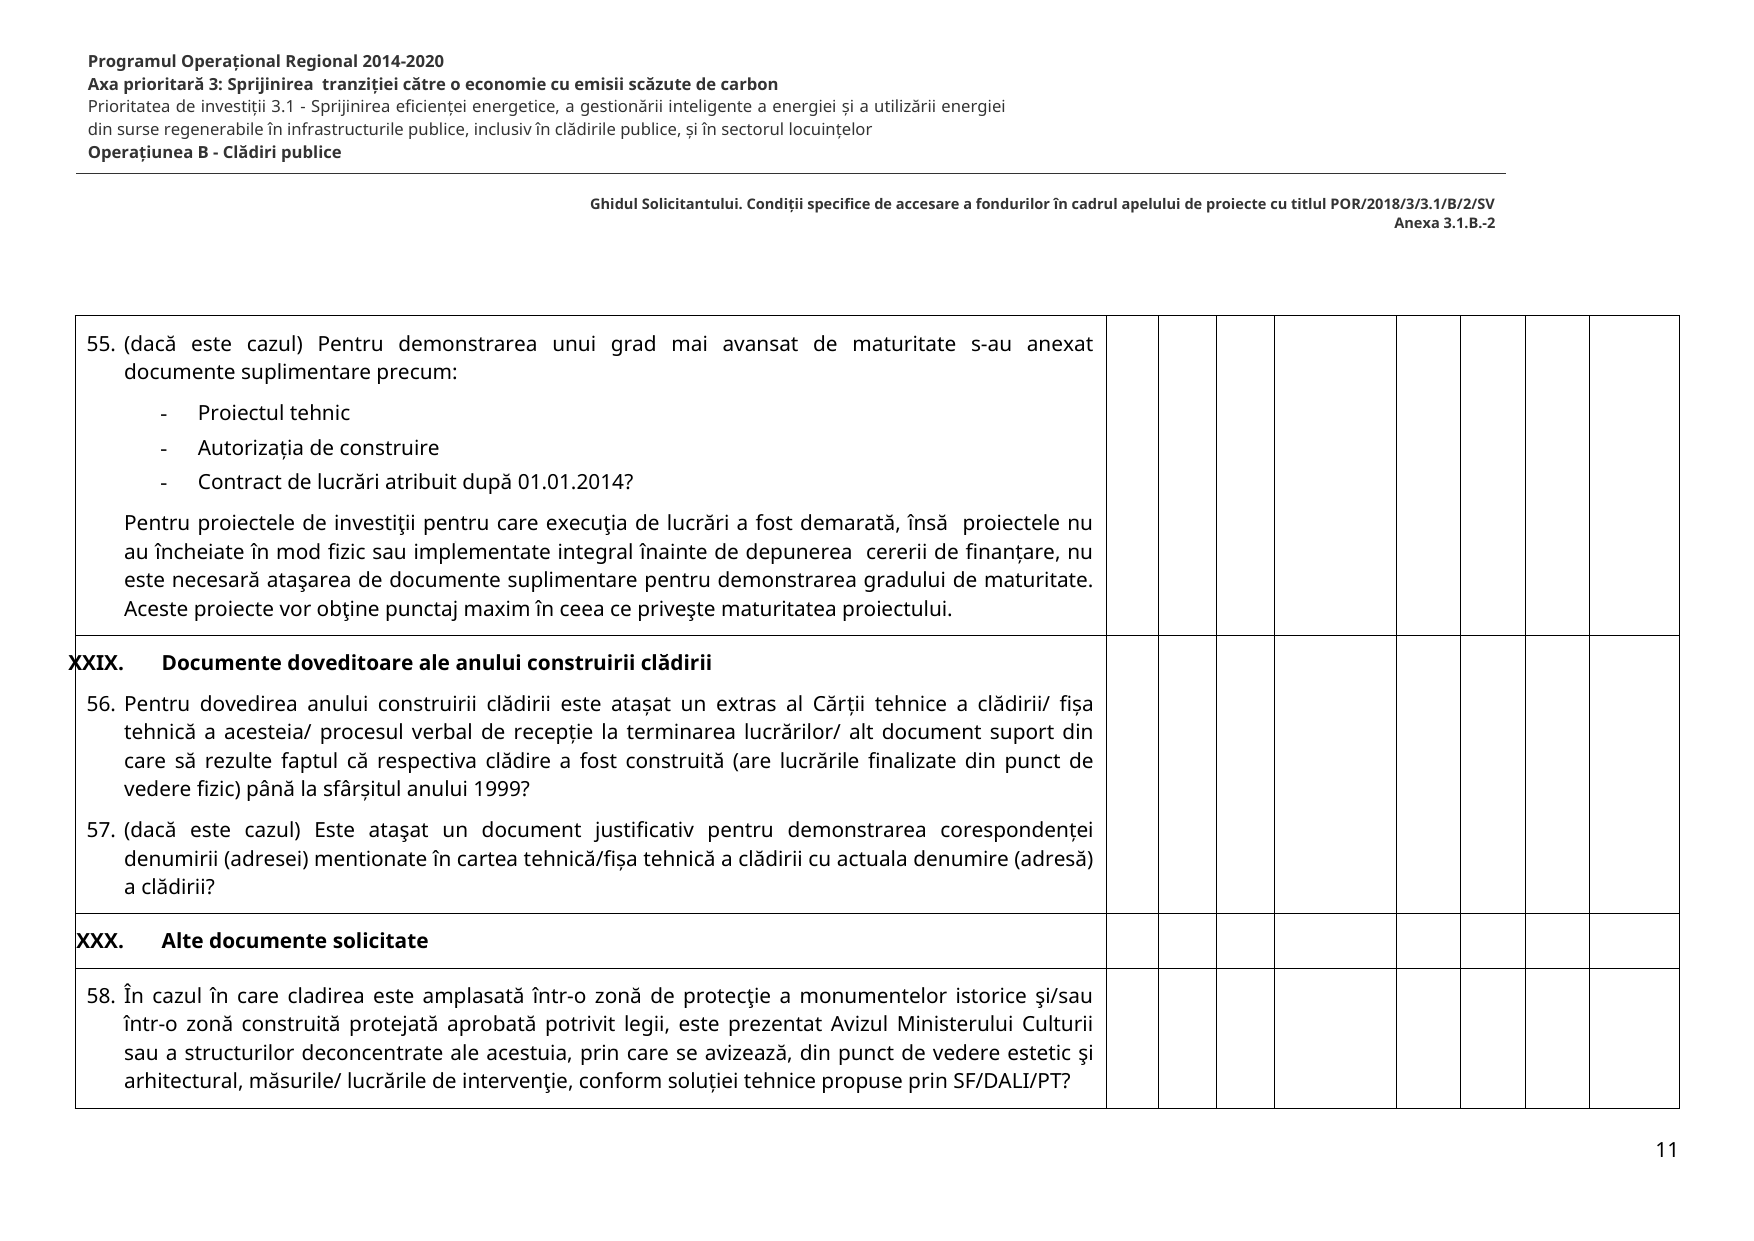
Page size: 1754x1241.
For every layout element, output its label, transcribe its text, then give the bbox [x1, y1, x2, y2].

table_cell [1461, 969, 1525, 1107]
table_cell [1159, 316, 1216, 634]
table_cell [1526, 636, 1589, 913]
table_cell [1275, 636, 1396, 913]
table_cell [1107, 914, 1158, 968]
table_cell [1159, 636, 1216, 913]
table_cell [1397, 914, 1460, 968]
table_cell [76, 316, 1106, 634]
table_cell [76, 969, 1106, 1107]
table_cell [1397, 969, 1460, 1107]
table_cell [1590, 316, 1679, 634]
table_cell Documente doveditoare ale anului construirii clădirii Pentru dovedirea anului construirii clădirii este atașat un extras al Cărţii tehnice a clădirii/ fișa tehnică a acesteia/ procesul verbal de recepție la terminarea lucrărilor/ alt document suport din care să rezulte faptul că respectiva clădire a fost construită (are lucrările finalizate din punct de vedere fizic) până la sfârșitul anului 1999? (dacă este cazul) Este ataşat un document justificativ pentru demonstrarea corespondenței denumirii (adresei) mentionate în cartea tehnică/fișa tehnică a clădirii cu actuala denumire (adresă) a clădirii? [76, 636, 1106, 913]
table_cell [1590, 914, 1679, 968]
table_cell [1526, 316, 1589, 634]
table_cell [1275, 316, 1396, 634]
table_cell [1217, 316, 1274, 634]
table_cell [1461, 636, 1525, 913]
table_cell [1159, 969, 1216, 1107]
table_cell [1107, 969, 1158, 1107]
table_cell [1526, 914, 1589, 968]
table_cell [1590, 636, 1679, 913]
table_cell [1217, 969, 1274, 1107]
table_cell [1397, 316, 1460, 634]
table_cell [1217, 914, 1274, 968]
table_cell [1107, 316, 1158, 634]
table_cell [1526, 969, 1589, 1107]
table_cell [1461, 914, 1525, 968]
table_cell [1107, 636, 1158, 913]
table_cell [1397, 636, 1460, 913]
table_cell [1217, 636, 1274, 913]
table_cell [1275, 969, 1396, 1107]
table_cell [1461, 316, 1525, 634]
table_cell Alte documente solicitate [76, 914, 1106, 968]
table_cell [1275, 914, 1396, 968]
table_cell [1159, 914, 1216, 968]
table_cell [1590, 969, 1679, 1107]
